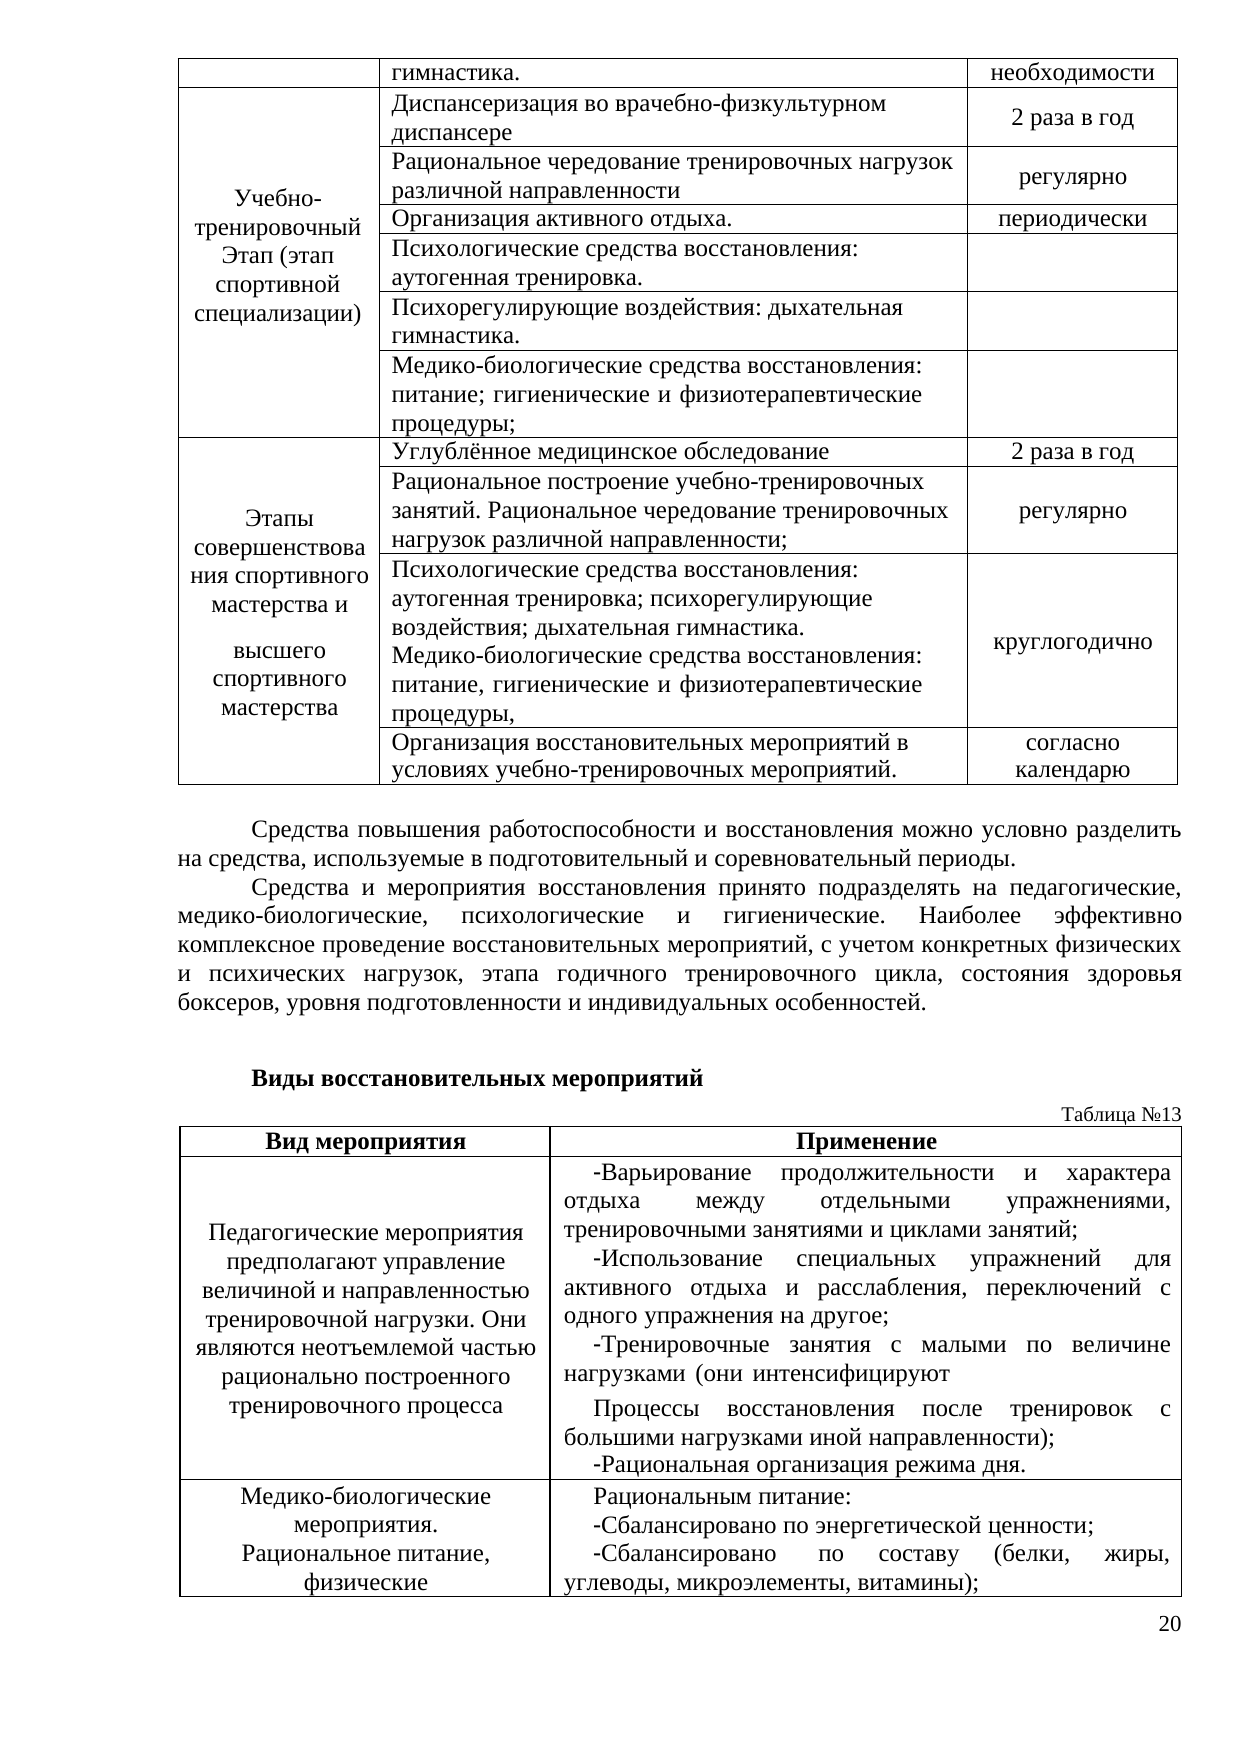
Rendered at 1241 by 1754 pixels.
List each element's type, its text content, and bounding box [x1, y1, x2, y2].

table_cell Психологические средства восстановления: аутогенная тренировка. [380, 234, 967, 291]
table_cell [968, 292, 1177, 350]
table_cell регулярно [968, 467, 1177, 553]
table_cell Педагогические мероприятия предполагают управление величиной и направленностью тренировочной нагрузки. Они являются неотъемлемой частью рационально построенного тренировочного процесса [181, 1157, 549, 1479]
table_cell регулярно [968, 147, 1177, 204]
table_cell Рациональное построение учебно-тренировочных занятий. Рациональное чередование тренировочных нагрузок различной направленности; [380, 467, 967, 553]
table_cell 2 раза в год [968, 88, 1177, 146]
table_cell Психологические средства восстановления: аутогенная тренировка; психорегулирующие воздействия; дыхательная гимнастика. Медико-биологические средства восстановления: питание, гигиенические и физиотерапевтические процедуры, [380, 554, 967, 727]
table_cell Варьирование продолжительности и характера отдыха между отдельными упражнениями, тренировочными занятиями и циклами занятий; Использование специальных упражнений для активного отдыха и расслабления, переключений с одного упражнения на другое; Тренировочные занятия с малыми по величине нагрузками (они интенсифицируют Процессы восстановления после тренировок с большими нагрузками иной направленности); Рациональная организация режима дня. [551, 1157, 1181, 1479]
table_cell Рациональным питание: Сбалансировано по энергетической ценности; Сбалансировано по составу (белки, жиры, углеводы, микроэлементы, витамины); [551, 1480, 1181, 1596]
table_cell [968, 351, 1177, 437]
table_cell периодически [968, 205, 1177, 233]
table_cell Организация активного отдыха. [380, 205, 967, 233]
table_cell [968, 234, 1177, 291]
table_header необходимости [968, 59, 1177, 87]
table_cell Диспансеризация во врачебно-физкультурном диспансере [380, 88, 967, 146]
table_cell круглогодично [968, 554, 1177, 727]
table_cell Психорегулирующие воздействия: дыхательная гимнастика. [380, 292, 967, 350]
table_cell Учебно- тренировочный Этап (этап спортивной специализации) [179, 88, 379, 437]
table_header Применение [551, 1127, 1181, 1156]
table_cell Рациональное чередование тренировочных нагрузок различной направленности [380, 147, 967, 204]
table_cell Углублённое медицинское обследование [380, 438, 967, 466]
text Средства и мероприятия восстановления принято подразделять на педагогические, медико-биологические, психологические и гигиенические. Наиболее эффективно комплексное проведение восстановительных мероприятий, с учетом конкретных физических и психических нагрузок, этапа годичного тренировочного цикла, состояния здоровья боксеров, уровня подготовленности и индивидуальных особенностей. [177, 872, 1182, 1016]
table_cell согласно календарю [968, 728, 1177, 784]
table_cell Организация восстановительных мероприятий в условиях учебно-тренировочных мероприятий. [380, 728, 967, 784]
table_cell Медико-биологические средства восстановления: питание; гигиенические и физиотерапевтические процедуры; [380, 351, 967, 437]
table_cell Этапы совершенствова ния спортивного мастерства и высшего спортивного мастерства [179, 438, 379, 784]
text Таблица №13 [1061, 1101, 1209, 1126]
text Средства повышения работоспособности и восстановления можно условно разделить на средства, используемые в подготовительный и соревновательный периоды. [177, 814, 1182, 872]
table_header гимнастика. [380, 59, 967, 87]
subtitle Виды восстановительных мероприятий [251, 1063, 708, 1092]
table_cell 2 раза в год [968, 438, 1177, 466]
table_header Вид мероприятия [181, 1127, 549, 1156]
table_cell Медико-биологические мероприятия. Рациональное питание, физические [181, 1480, 549, 1596]
table_header [179, 59, 379, 87]
